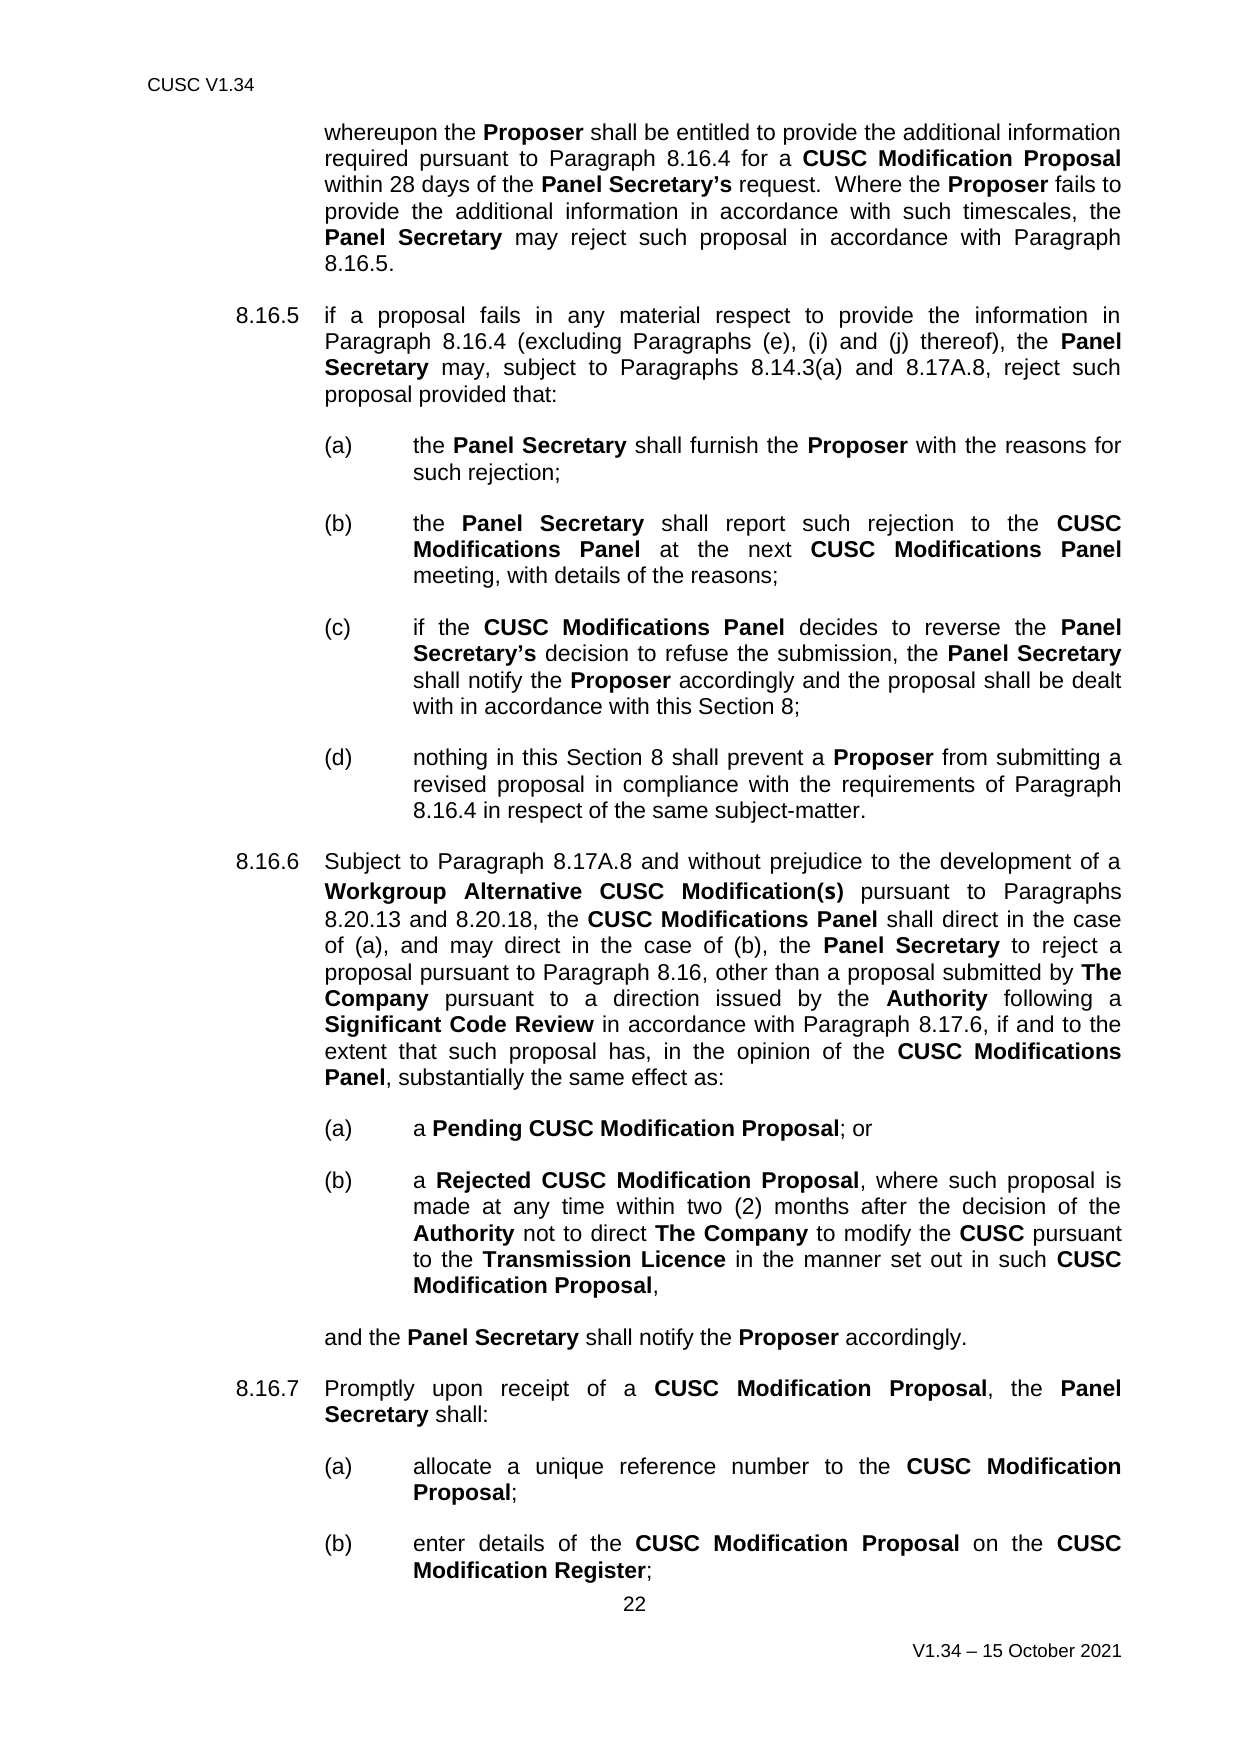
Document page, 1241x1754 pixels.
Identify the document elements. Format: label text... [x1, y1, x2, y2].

text (a) a Pending CUSC Modification Proposal; or [324, 1115, 1122, 1142]
text (a) the Panel Secretary shall furnish the Proposer with the reasons for such rejection; [324, 432, 1122, 485]
subtitle whereupon the Proposer shall be entitled to provide the additional information required pursuant to Paragraph 8.16.4 for a CUSC Modification Proposal within 28 days of the Panel Secretary’s request. Where the Proposer fails to provide the additional information in accordance with such timescales, the Panel Secretary may reject such proposal in accordance with Paragraph 8.16.5. [324, 118, 1122, 277]
text (b) a Rejected CUSC Modification Proposal, where such proposal is made at any time within two (2) months after the decision of the Authority not to direct The Company to modify the CUSC pursuant to the Transmission Licence in the manner set out in such CUSC Modification Proposal, [324, 1167, 1122, 1298]
subtitle Promptly upon receipt of a CUSC Modification Proposal, the Panel Secretary shall: [236, 1375, 1122, 1428]
text (c) if the CUSC Modifications Panel decides to reverse the Panel Secretary’s decision to refuse the submission, the Panel Secretary shall notify the Proposer accordingly and the proposal shall be dealt with in accordance with this Section 8; [324, 614, 1122, 719]
text (b) the Panel Secretary shall report such rejection to the CUSC Modifications Panel at the next CUSC Modifications Panel meeting, with details of the reasons; [324, 510, 1122, 589]
text (d) nothing in this Section 8 shall prevent a Proposer from submitting a revised proposal in compliance with the requirements of Paragraph 8.16.4 in respect of the same subject-matter. [324, 744, 1122, 823]
text and the Panel Secretary shall notify the Proposer accordingly. [324, 1323, 1122, 1350]
text (b) enter details of the CUSC Modification Proposal on the CUSC Modification Register; [324, 1530, 1122, 1583]
text (a) allocate a unique reference number to the CUSC Modification Proposal; [324, 1453, 1122, 1505]
subtitle if a proposal fails in any material respect to provide the information in Paragraph 8.16.4 (excluding Paragraphs (e), (i) (j) thereof), the Panel Secretary may, subject to Paragraphs 8.14.3(a) 8.17A.8, reject such proposal provided that: [236, 302, 1122, 407]
subtitle Subject to Paragraph 8.17A.8 and without prejudice to the development of a Workgroup Alternative CUSC Modification(s) pursuant to Paragraphs 8.20.13 and 8.20.18, the CUSC Modifications Panel shall direct in the case of (a), and may direct in the case of (b), the Panel Secretary to reject a proposal pursuant to Paragraph 8.16, other than a proposal submitted by The Company pursuant to a direction issued by the Authority following a Significant Code Review in accordance with Paragraph 8.17.6, if and to the extent that such proposal has, in the opinion of the CUSC Modifications Panel, substantially the same effect as: [236, 848, 1122, 1090]
